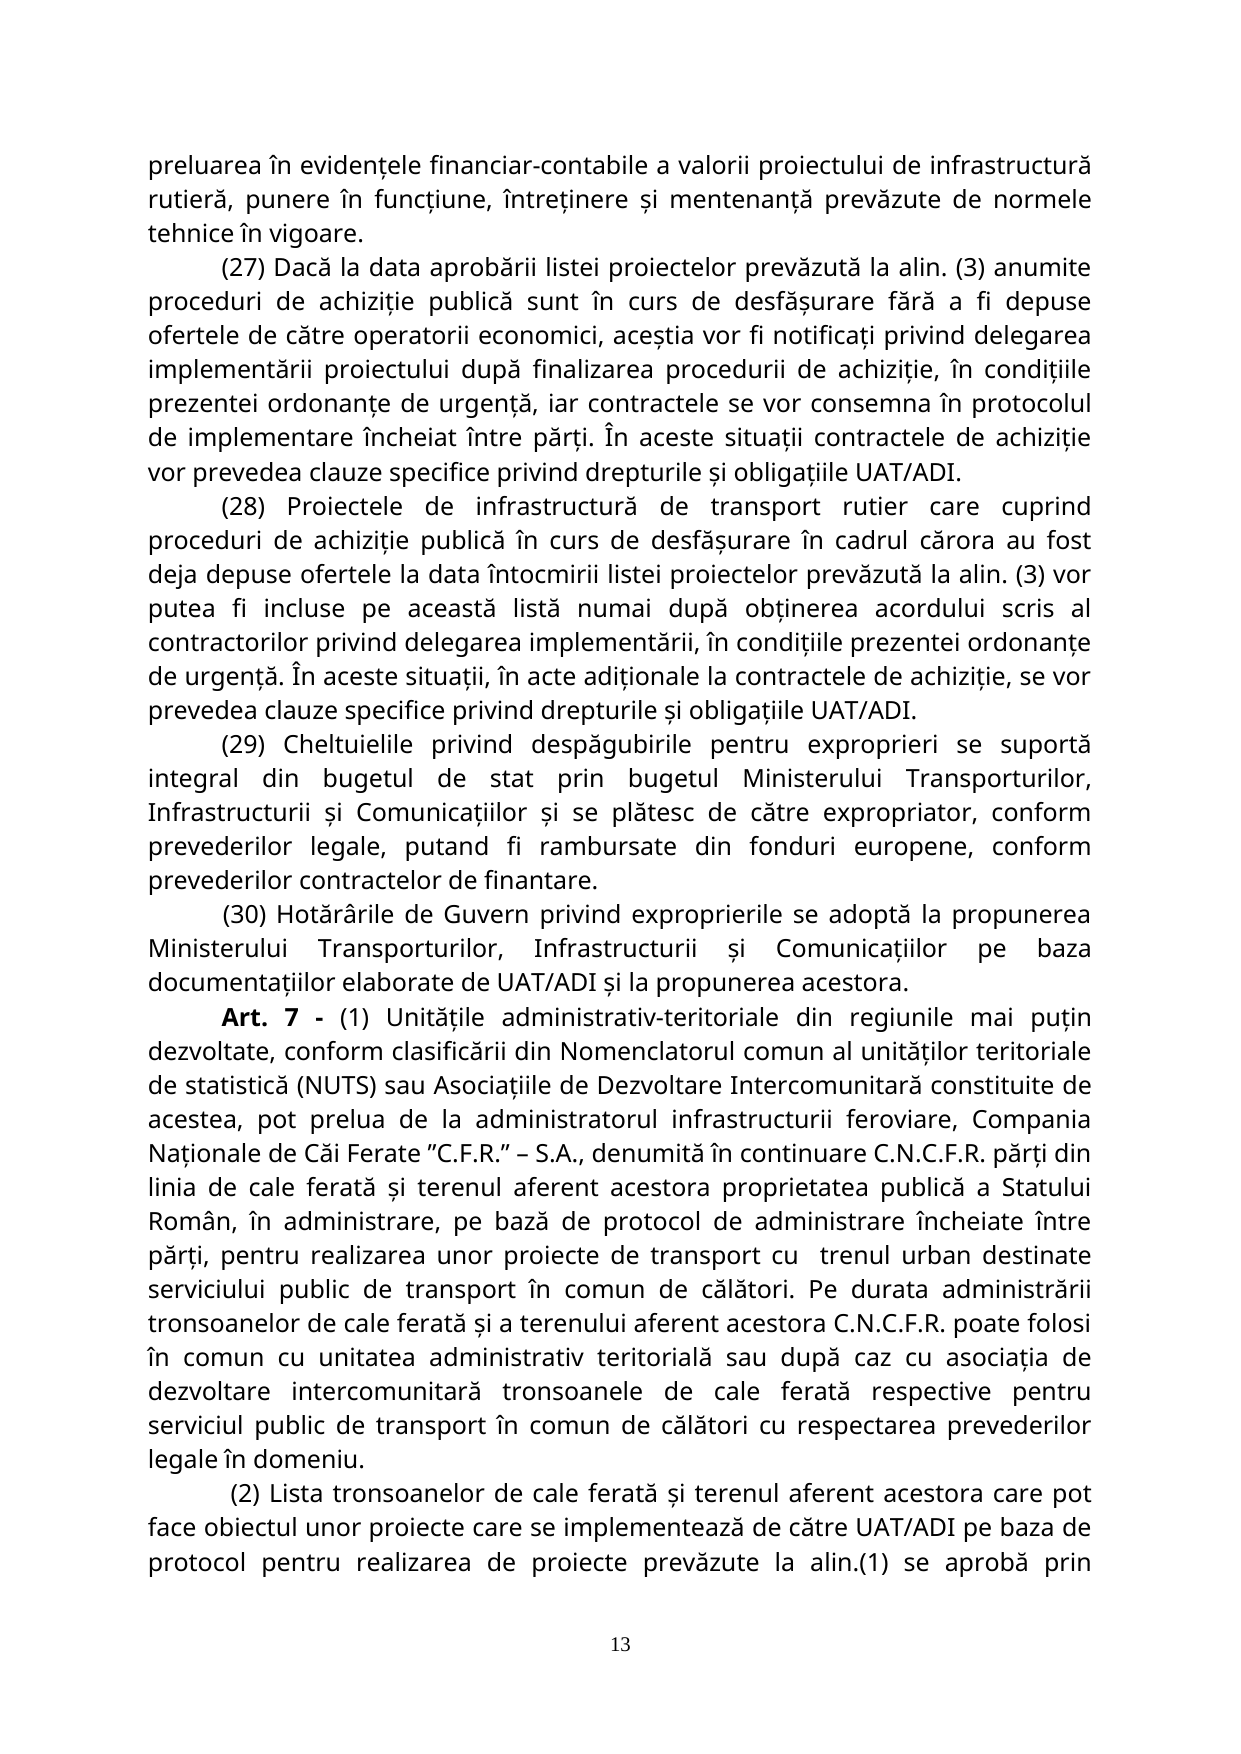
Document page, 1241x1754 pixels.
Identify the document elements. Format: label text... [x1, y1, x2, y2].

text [148, 1476, 1093, 1578]
text (28) Proiectele de infrastructură de transport rutier care cuprind proceduri de achiziție publică în curs de desfășurare în cadrul cărora au fost deja depuse ofertele la data întocmirii listei proiectelor prevăzută la alin. (3) vor putea fi incluse pe această listă numai după obținerea acordului scris al contractorilor privind delegarea implementării, în condițiile prezentei ordonanțe de urgență. În aceste situații, în acte adiționale la contractele de achiziție, se vor prevedea clauze specifice privind drepturile și obligațiile UAT/ADI. [148, 488, 1093, 727]
text (27) Dacă la data aprobării listei proiectelor prevăzută la alin. (3) anumite proceduri de achiziție publică sunt în curs de desfășurare fără a fi depuse ofertele de către operatorii economici, aceștia vor fi notificați privind delegarea implementării proiectului după finalizarea procedurii de achiziție, în condițiile prezentei ordonanțe de urgență, iar contractele se vor consemna în protocolul de implementare încheiat între părți. În aceste situații contractele de achiziție vor prevedea clauze specifice privind drepturile și obligațiile UAT/ADI. [148, 250, 1093, 488]
text (29) Cheltuielile privind despăgubirile pentru exproprieri se suportă integral din bugetul de stat prin bugetul Ministerului Transporturilor, Infrastructurii și Comunicațiilor și se plătesc de către expropriator, conform prevederilor legale, putand fi rambursate din fonduri europene, conform prevederilor contractelor de finantare. [148, 727, 1093, 897]
text (30) Hotărârile de Guvern privind exproprierile se adoptă la propunerea Ministerului Transporturilor, Infrastructurii și Comunicațiilor pe baza documentațiilor elaborate de UAT/ADI și la propunerea acestora. [148, 897, 1093, 999]
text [148, 148, 1093, 250]
text Art. 7 - (1) Unitățile administrativ-teritoriale din regiunile mai puțin dezvoltate, conform clasificării din Nomenclatorul comun al unităților teritoriale de statistică (NUTS) sau Asociațiile de Dezvoltare Intercomunitară constituite de acestea, pot prelua de la administratorul infrastructurii feroviare, Compania Naționale de Căi Ferate ”C.F.R.” – S.A., denumită în continuare C.N.C.F.R. părți din linia de cale ferată și terenul aferent acestora proprietatea publică a Statului Român, în administrare, pe bază de protocol de administrare încheiate între părți, pentru realizarea unor proiecte de transport cu trenul urban destinate serviciului public de transport în comun de călători. Pe durata administrării tronsoanelor de cale ferată și a terenului aferent acestora C.N.C.F.R. poate folosi în comun cu unitatea administrativ teritorială sau după caz cu asociația de dezvoltare intercomunitară tronsoanele de cale ferată respective pentru serviciul public de transport în comun de călători cu respectarea prevederilor legale în domeniu. [148, 999, 1093, 1476]
